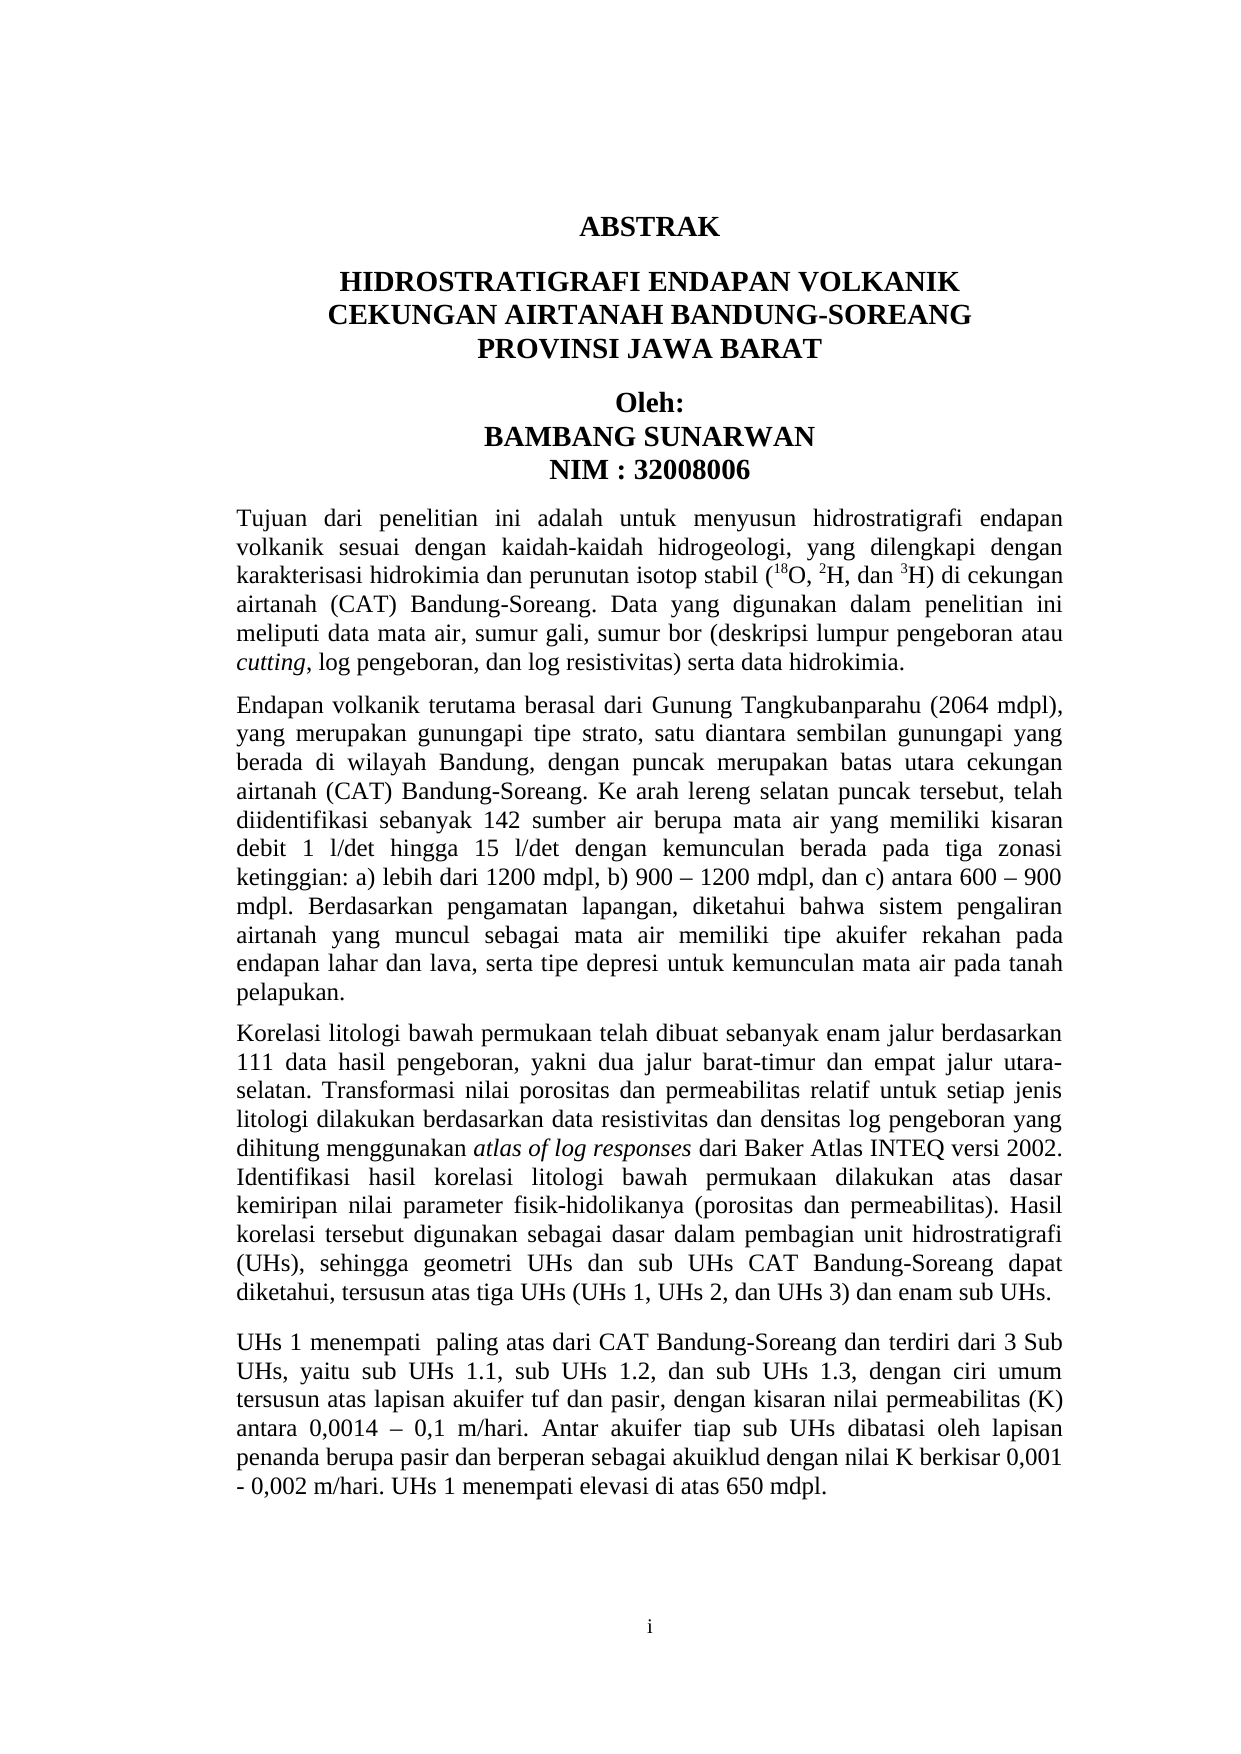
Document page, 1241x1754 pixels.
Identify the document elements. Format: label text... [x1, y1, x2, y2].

text Tujuan dari penelitian ini adalah untuk menyusun hidrostratigrafi endapan volkanik sesuai dengan kaidah-kaidah hidrogeologi, yang dilengkapi dengan karakterisasi hidrokimia dan perunutan isotop stabil (18O, 2H, dan 3H) di cekungan airtanah (CAT) Bandung-Soreang. Data yang digunakan dalam penelitian ini meliputi data mata air, sumur gali, sumur bor (deskripsi lumpur pengeboran atau cutting, log pengeboran, dan log resistivitas) serta data hidrokimia. [236, 503, 1063, 675]
text Oleh: [236, 385, 1063, 419]
text BAMBANG SUNARWAN [236, 419, 1063, 452]
text Endapan volkanik terutama berasal dari Gunung Tangkubanparahu (2064 mdpl), yang merupakan gunungapi tipe strato, satu diantara sembilan gunungapi yang berada di wilayah Bandung, dengan puncak merupakan batas utara cekungan airtanah (CAT) Bandung-Soreang. Ke arah lereng selatan puncak tersebut, telah diidentifikasi sebanyak 142 sumber air berupa mata air yang memiliki kisaran debit 1 l/det hingga 15 l/det dengan kemunculan berada pada tiga zonasi ketinggian: a) lebih dari 1200 mdpl, b) 900 – 1200 mdpl, dan c) antara 600 – 900 mdpl. Berdasarkan pengamatan lapangan, diketahui bahwa sistem pengaliran airtanah yang muncul sebagai mata air memiliki tipe akuifer rekahan pada endapan lahar dan lava, serta tipe depresi untuk kemunculan mata air pada tanah pelapukan. [236, 690, 1063, 1006]
text UHs 1 menempati paling atas dari CAT Bandung-Soreang dan terdiri dari 3 Sub UHs, yaitu sub UHs 1.1, sub UHs 1.2, dan sub UHs 1.3, dengan ciri umum tersusun atas lapisan akuifer tuf dan pasir, dengan kisaran nilai permeabilitas (K) antara 0,0014 – 0,1 m/hari. Antar akuifer tiap sub UHs dibatasi oleh lapisan penanda berupa pasir dan berperan sebagai akuiklud dengan nilai K berkisar 0,001 - 0,002 m/hari. UHs 1 menempati elevasi di atas 650 mdpl. [236, 1327, 1063, 1499]
subtitle ABSTRAK [236, 209, 1063, 243]
text PROVINSI JAWA BARAT [236, 331, 1063, 364]
text NIM : 32008006 [236, 452, 1063, 486]
text Korelasi litologi bawah permukaan telah dibuat sebanyak enam jalur berdasarkan 111 data hasil pengeboran, yakni dua jalur barat-timur dan empat jalur utara-selatan. Transformasi nilai porositas dan permeabilitas relatif untuk setiap jenis litologi dilakukan berdasarkan data resistivitas dan densitas log pengeboran yang dihitung menggunakan atlas of log responses dari Baker Atlas INTEQ versi 2002. Identifikasi hasil korelasi litologi bawah permukaan dilakukan atas dasar kemiripan nilai parameter fisik-hidolikanya (porositas dan permeabilitas). Hasil korelasi tersebut digunakan sebagai dasar dalam pembagian unit hidrostratigrafi (UHs), sehingga geometri UHs dan sub UHs CAT Bandung-Soreang dapat diketahui, tersusun atas tiga UHs (UHs 1, UHs 2, dan UHs 3) dan enam sub UHs. [236, 1018, 1063, 1305]
text HIDROSTRATIGRAFI ENDAPAN VOLKANIK [236, 264, 1063, 297]
text CEKUNGAN AIRTANAH BANDUNG-SOREANG [236, 297, 1063, 331]
